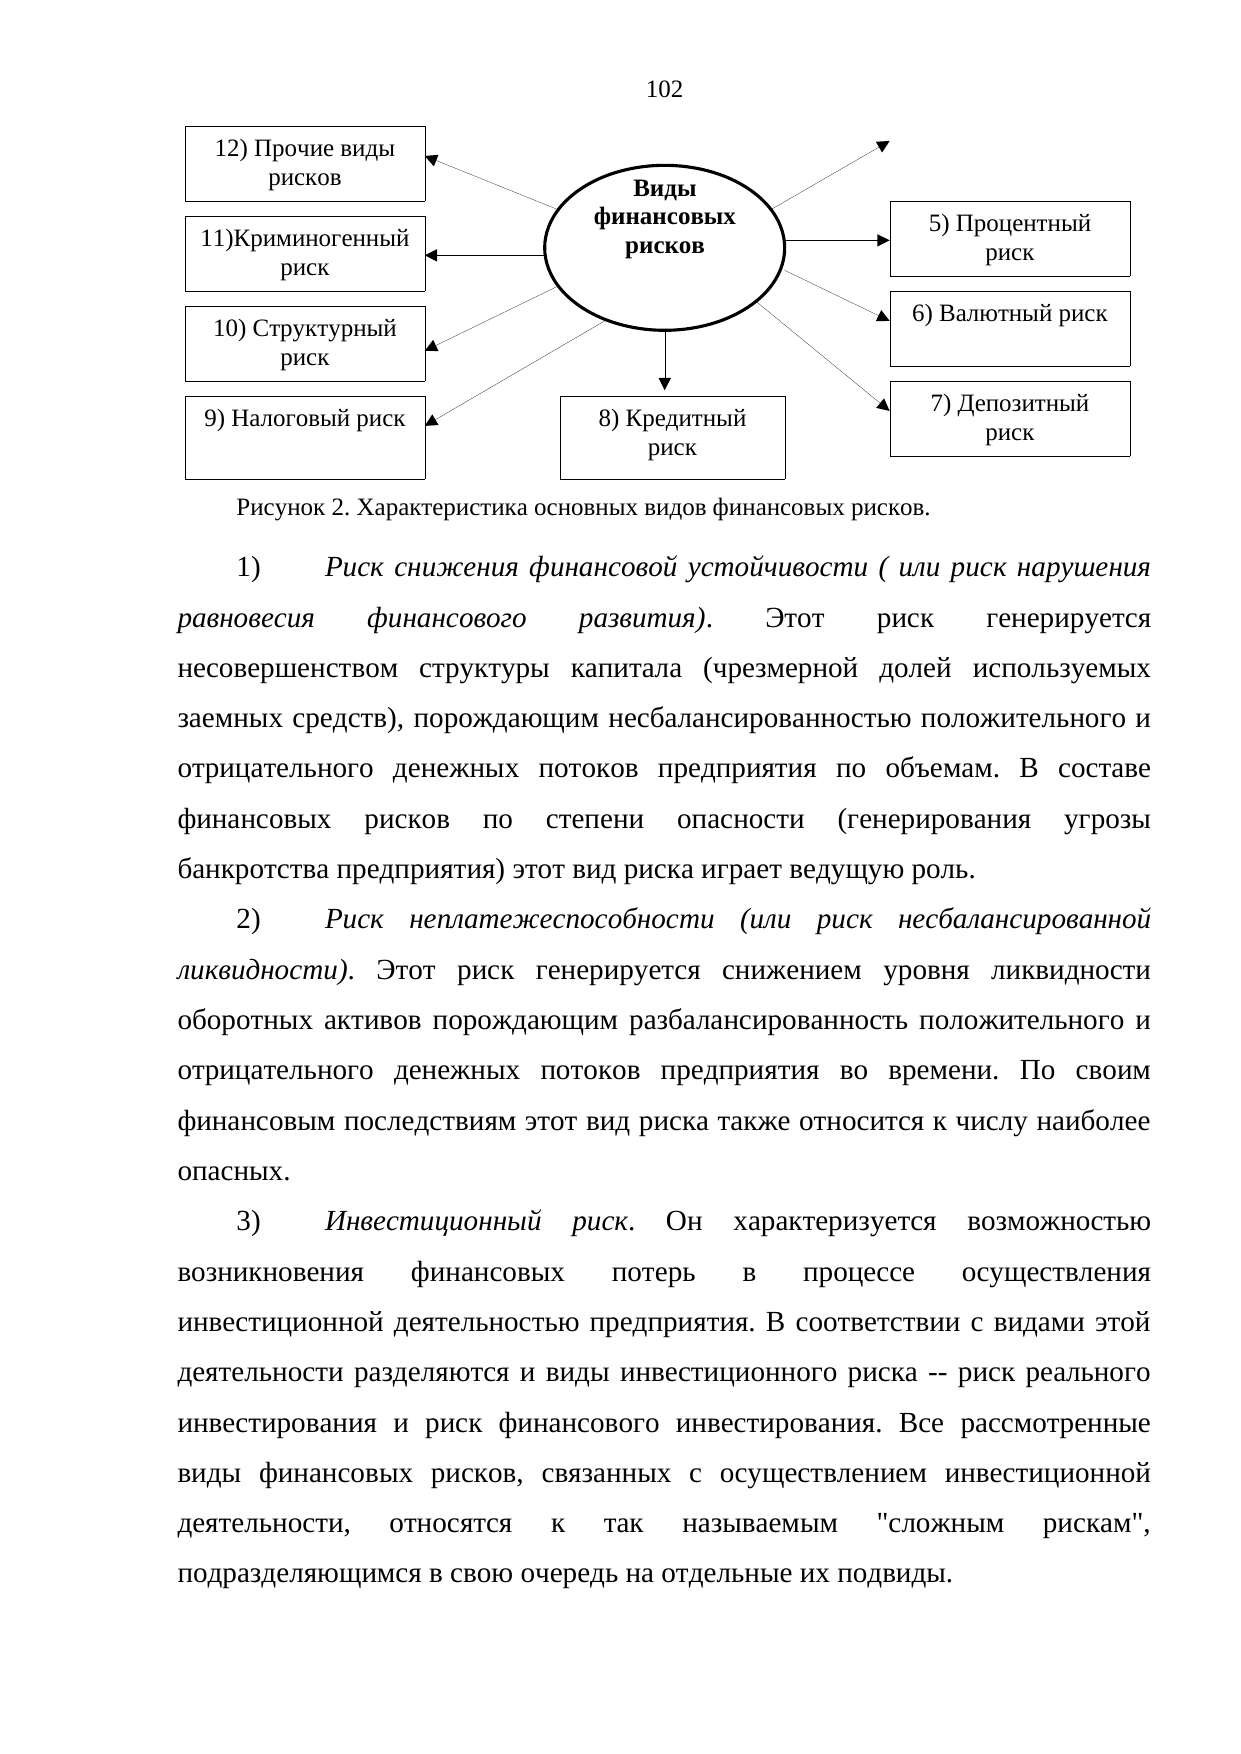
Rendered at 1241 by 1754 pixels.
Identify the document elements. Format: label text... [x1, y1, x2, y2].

list Риск неплатежеспособности (или риск несбалансированной ликвидности). Этот риск генерируется снижением уровня ликвидности оборотных активов порождающим разбалансированность положительного и отрицательного денежных потоков предприятия во времени. По своим финансовым последствиям этот вид риска также относится к числу наиболее опасных. [177, 902, 1152, 1187]
list Инвестиционный риск. Он характеризуется возможностью возникновения финансовых потерь в процессе осуществления инвестиционной деятельностью предприятия. В соответствии с видами этой деятельности разделяются и виды инвестиционного риска -- риск реального инвестирования и риск финансового инвестирования. Все рассмотренные виды финансовых рисков, связанных с осуществлением инвестиционной деятельности, относятся к так называемым "сложным рискам", подразделяющимся в свою очередь на отдельные их подвиды. [177, 1203, 1152, 1589]
list Риск снижения финансовой устойчивости ( или риск нарушения равновесия финансового развития). Этот риск генерируется несовершенством структуры капитала (чрезмерной долей используемых заемных средств), порождающим несбалансированностью положительного и отрицательного денежных потоков предприятия по объемам. В составе финансовых рисков по степени опасности (генерирования угрозы банкротства предприятия) этот вид риска играет ведущую роль. [177, 549, 1152, 885]
text Рисунок 2. Характеристика основных видов финансовых рисков. [177, 492, 1152, 521]
